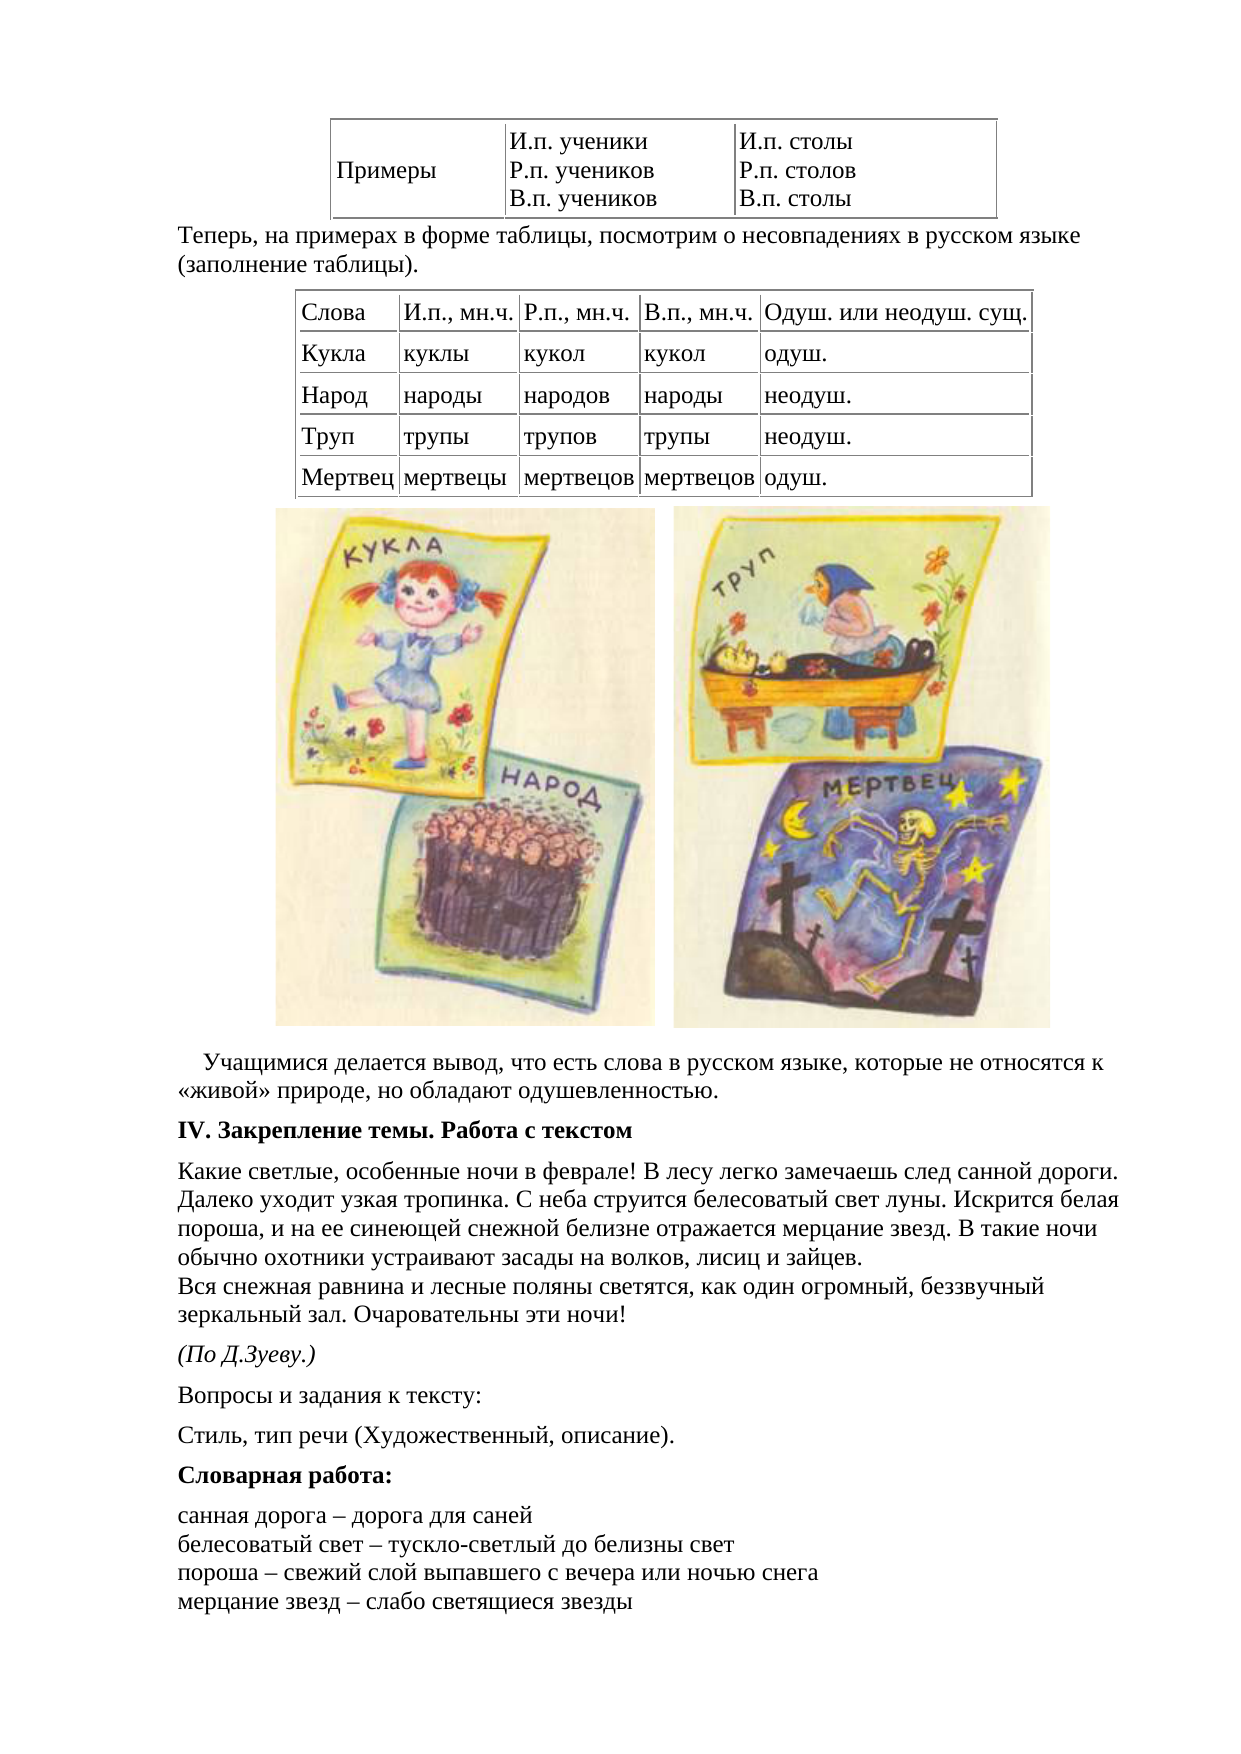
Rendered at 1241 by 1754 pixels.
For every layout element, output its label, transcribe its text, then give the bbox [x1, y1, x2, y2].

text санная дорога – дорога для саней белесоватый свет – тускло-светлый до белизны свет пороша – свежий слой выпавшего с вечера или ночью снега мерцание звезд – слабо светящиеся звезды [177, 1500, 1152, 1615]
table_cell народы [641, 375, 758, 413]
table_cell Мертвец [298, 455, 399, 496]
table_cell трупы [400, 417, 517, 454]
table_cell Труп [298, 413, 397, 454]
table_cell одуш. [761, 330, 1032, 372]
table_header В.п., мн.ч. [639, 293, 759, 330]
table_header Слова [298, 293, 399, 330]
table_header [666, 499, 1061, 1047]
table_cell трупов [520, 417, 638, 454]
table_cell И.п. столы Р.п. столов В.п. столы [734, 122, 996, 217]
table_cell неодуш. [760, 372, 1033, 413]
table_cell мертвецы [399, 458, 519, 496]
table_cell кукол [520, 334, 638, 372]
table_cell Кукла [298, 330, 397, 372]
text Вопросы и задания к тексту: [177, 1380, 1152, 1408]
text Словарная работа: [177, 1460, 1152, 1489]
table_header Одуш. или неодуш. сущ. [760, 293, 1031, 330]
text (По Д.Зуеву.) [177, 1339, 1152, 1368]
picture [673, 506, 1050, 1028]
picture [275, 508, 655, 1026]
table_cell Народ [296, 372, 399, 413]
table_header Р.п., мн.ч. [519, 291, 639, 330]
table_cell трупы [641, 417, 758, 454]
text IV. Закрепление темы. Работа с текстом [177, 1116, 1152, 1144]
table_cell народов [520, 375, 638, 413]
table_header И.п., мн.ч. [399, 293, 519, 330]
table_cell мертвецов [639, 458, 759, 496]
table_cell одуш. [760, 455, 1032, 496]
table_cell куклы [400, 334, 517, 372]
table_cell Примеры [333, 122, 504, 217]
text Какие светлые, особенные ночи в феврале! В лесу легко замечаешь след санной дороги. Далеко уходит узкая тропинка. С неба струится белесоватый свет луны. Искрится белая пороша, и на ее синеющей снежной белизне отражается мерцание звезд. В такие ночи обычно охотники устраивают засады на волков, лисиц и зайцев. Вся снежная равнина и лесные поляны светятся, как один огромный, беззвучный зеркальный зал. Очаровательны эти ночи! [177, 1156, 1152, 1328]
table_cell народы [400, 375, 517, 413]
table_cell кукол [641, 334, 758, 372]
text Учащимися делается вывод, что есть слова в русском языке, которые не относятся к «живой» природе, но обладают одушевленностью. [177, 1047, 1152, 1104]
table_cell мертвецов [519, 458, 639, 496]
table_cell И.п. ученики Р.п. учеников В.п. учеников [505, 122, 734, 217]
text Теперь, на примерах в форме таблицы, посмотрим о несовпадениях в русском языке (заполнение таблицы). [177, 220, 1152, 278]
text Стиль, тип речи (Художественный, описание). [177, 1420, 1152, 1448]
table_cell неодуш. [761, 413, 1032, 454]
table_header [268, 499, 666, 1047]
